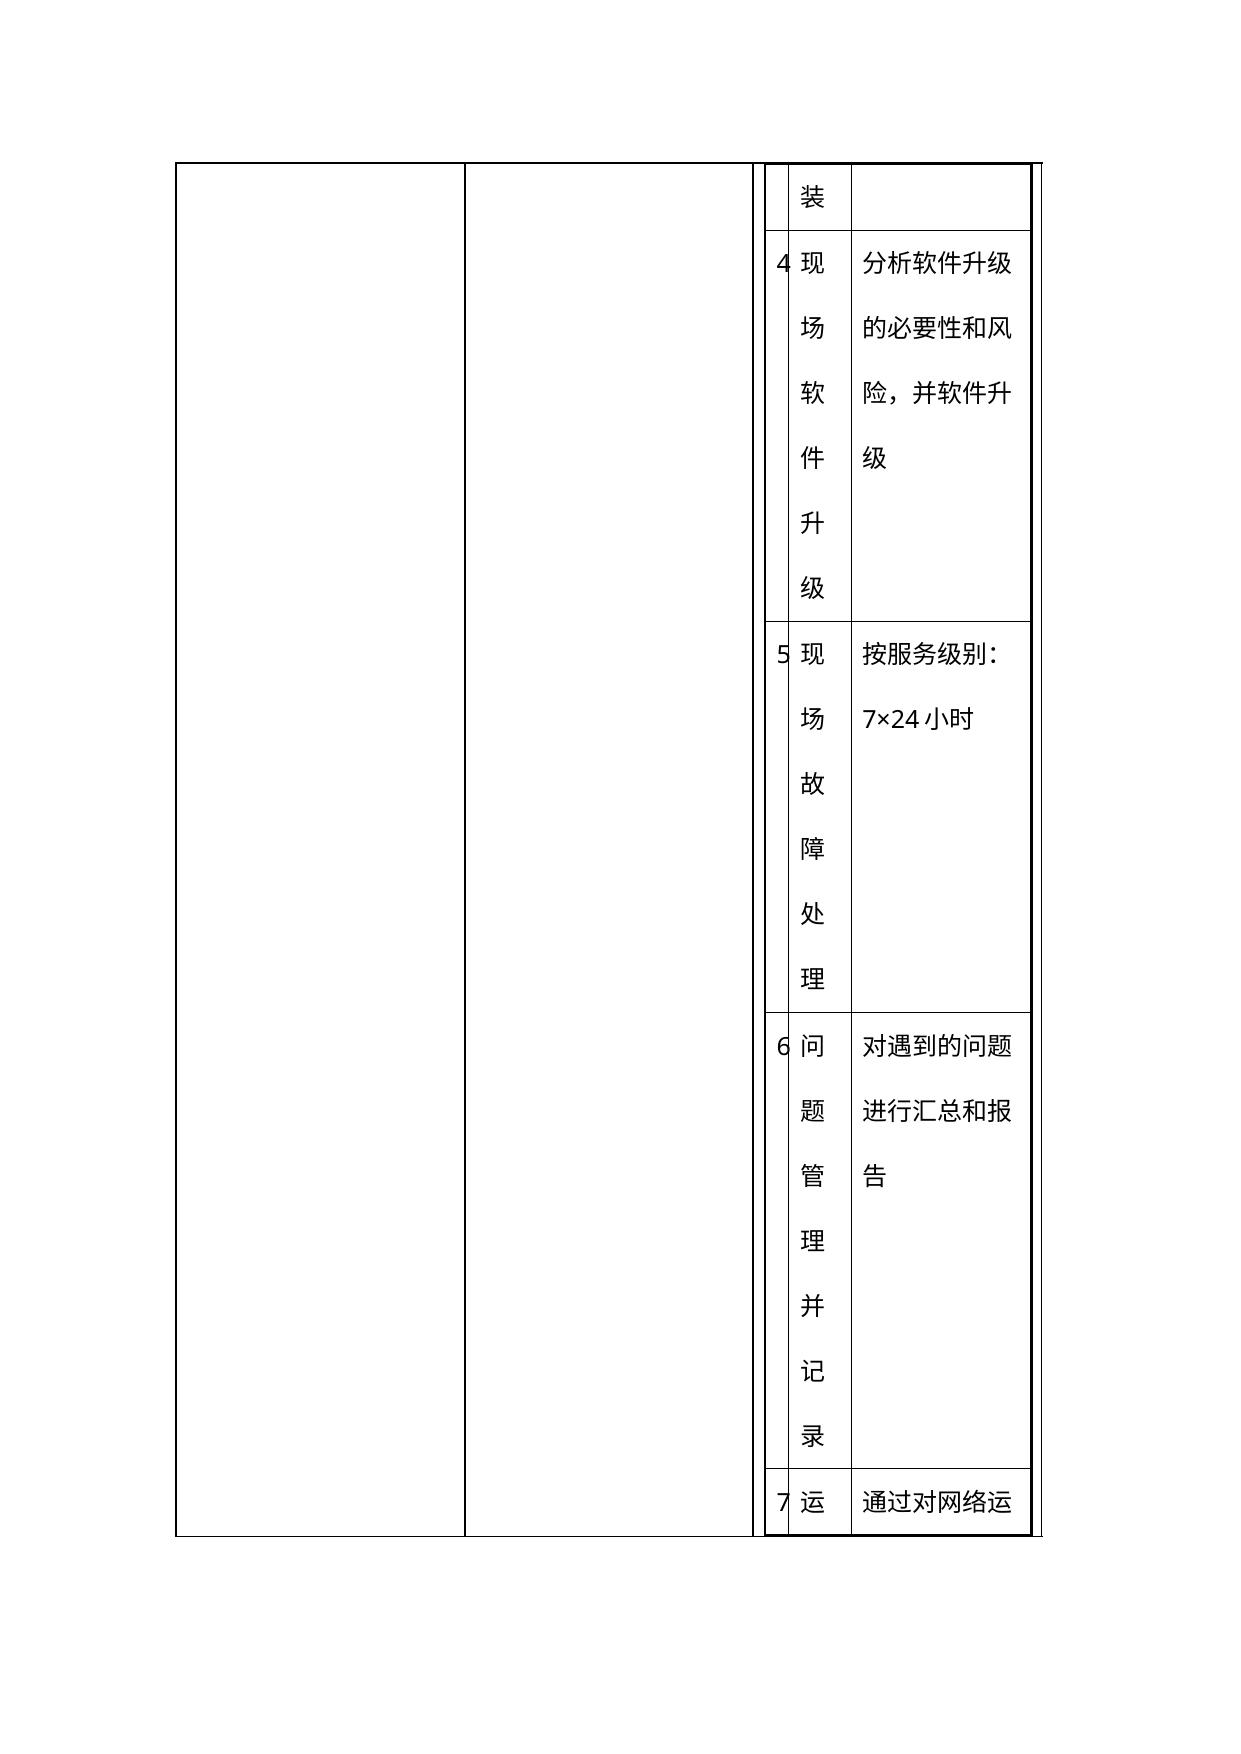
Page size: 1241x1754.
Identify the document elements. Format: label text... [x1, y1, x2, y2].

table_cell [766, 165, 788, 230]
table_cell ★ [466, 164, 752, 1536]
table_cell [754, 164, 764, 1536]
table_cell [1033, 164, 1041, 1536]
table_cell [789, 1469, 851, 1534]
table_cell 1 [177, 164, 464, 1536]
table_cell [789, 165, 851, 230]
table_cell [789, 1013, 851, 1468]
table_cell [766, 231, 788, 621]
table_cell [852, 231, 1030, 621]
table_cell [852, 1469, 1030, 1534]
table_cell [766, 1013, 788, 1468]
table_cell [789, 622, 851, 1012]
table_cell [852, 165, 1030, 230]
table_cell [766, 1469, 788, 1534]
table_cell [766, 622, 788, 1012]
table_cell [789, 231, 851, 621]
